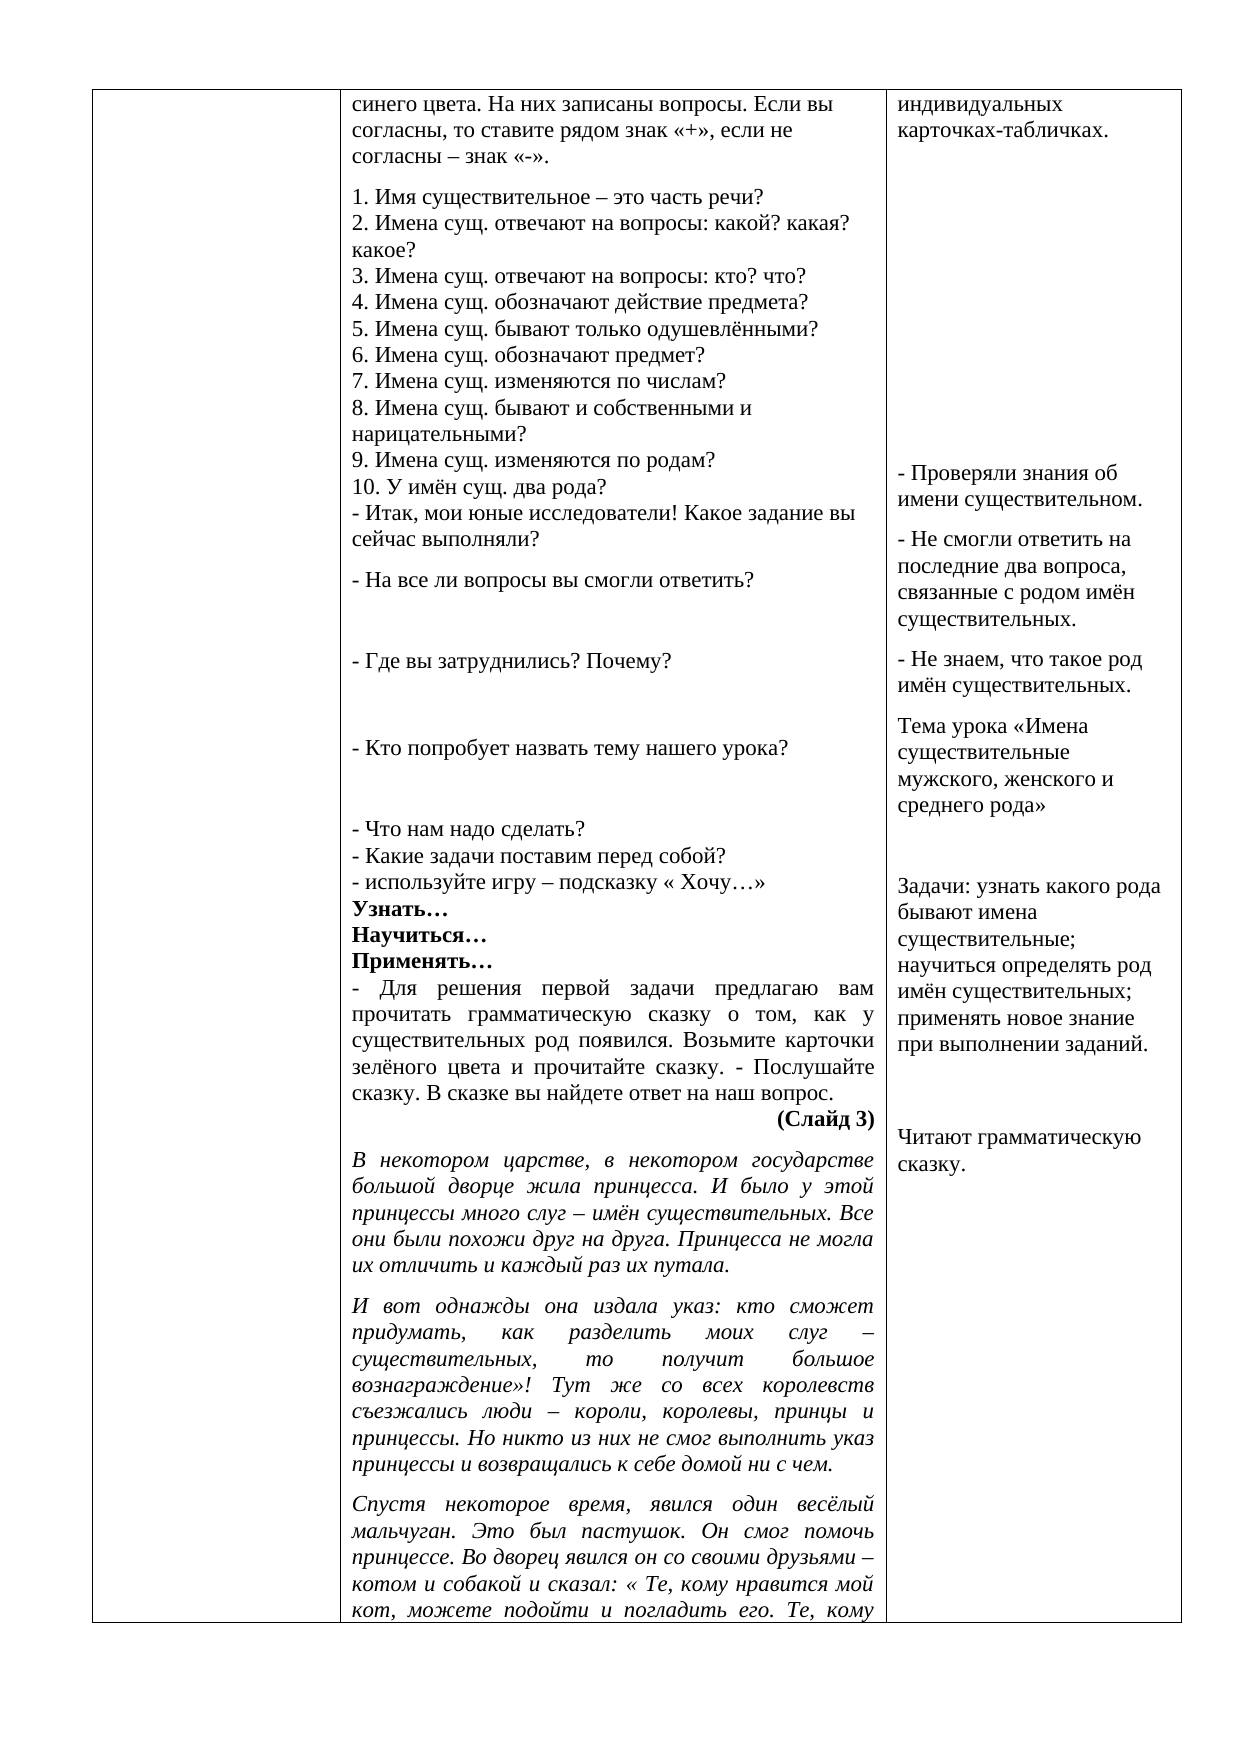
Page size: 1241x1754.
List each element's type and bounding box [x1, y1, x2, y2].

table_cell [341, 90, 886, 1622]
table_cell [887, 90, 1181, 1622]
table_cell [93, 90, 340, 1622]
